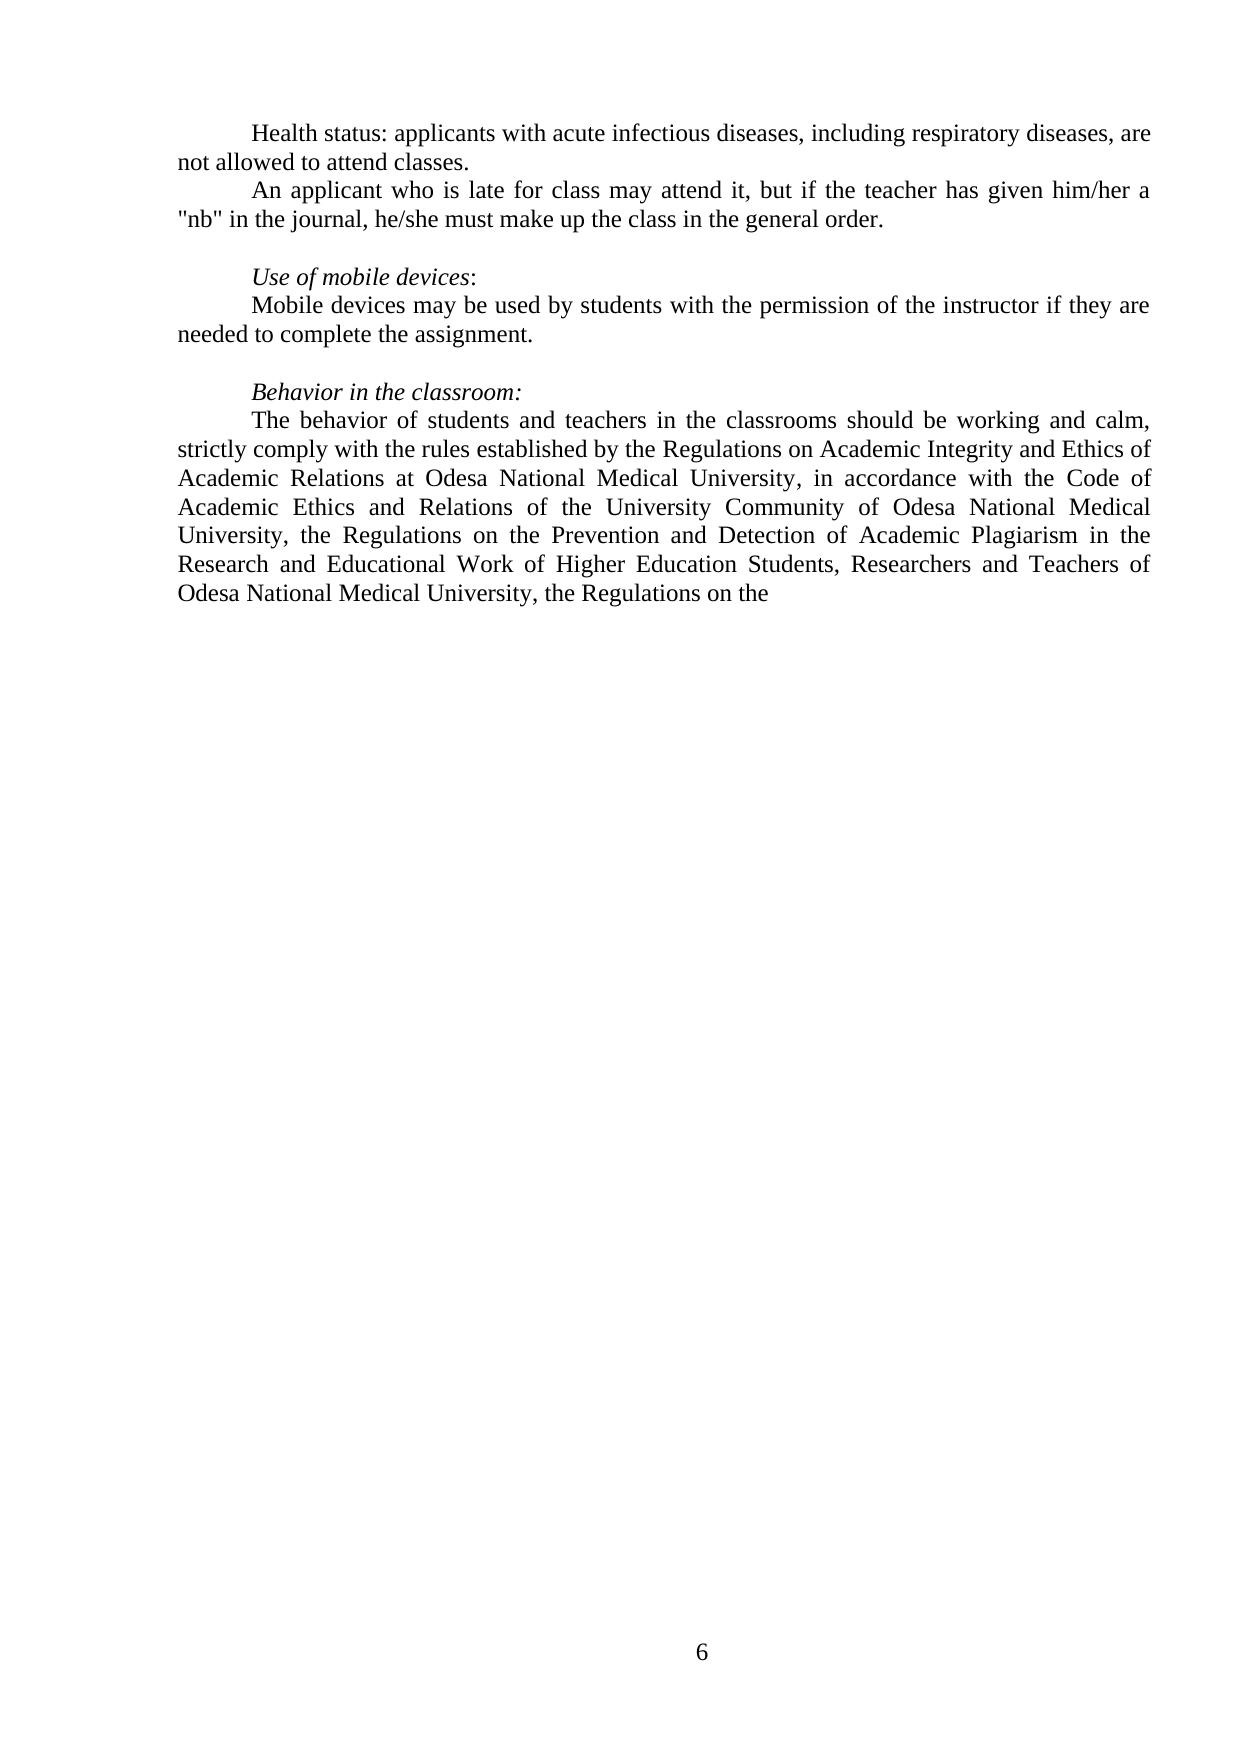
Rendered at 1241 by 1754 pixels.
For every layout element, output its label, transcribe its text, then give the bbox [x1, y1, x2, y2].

text Health status: applicants with acute infectious diseases, including respiratory diseases, are not allowed to attend classes. [177, 118, 1152, 176]
text Behavior in the classroom: [177, 377, 1152, 406]
text Mobile devices may be used by students with the permission of the instructor if they are needed to complete the assignment. [177, 291, 1152, 348]
text An applicant who is late for class may attend it, but if the teacher has given him/her a "nb" in the journal, he/she must make up the class in the general order. [177, 176, 1152, 233]
text The behavior of students and teachers in the classrooms should be working and calm, strictly comply with the rules established by the Regulations on Academic Integrity and Ethics of Academic Relations at Odesa National Medical University, in accordance with the Code of Academic Ethics and Relations of the University Community of Odesa National Medical University, the Regulations on the Prevention and Detection of Academic Plagiarism in the Research and Educational Work of Higher Education Students, Researchers and Teachers of Odesa National Medical University, the Regulations on the [177, 406, 1152, 607]
text Use of mobile devices: [177, 262, 1152, 291]
